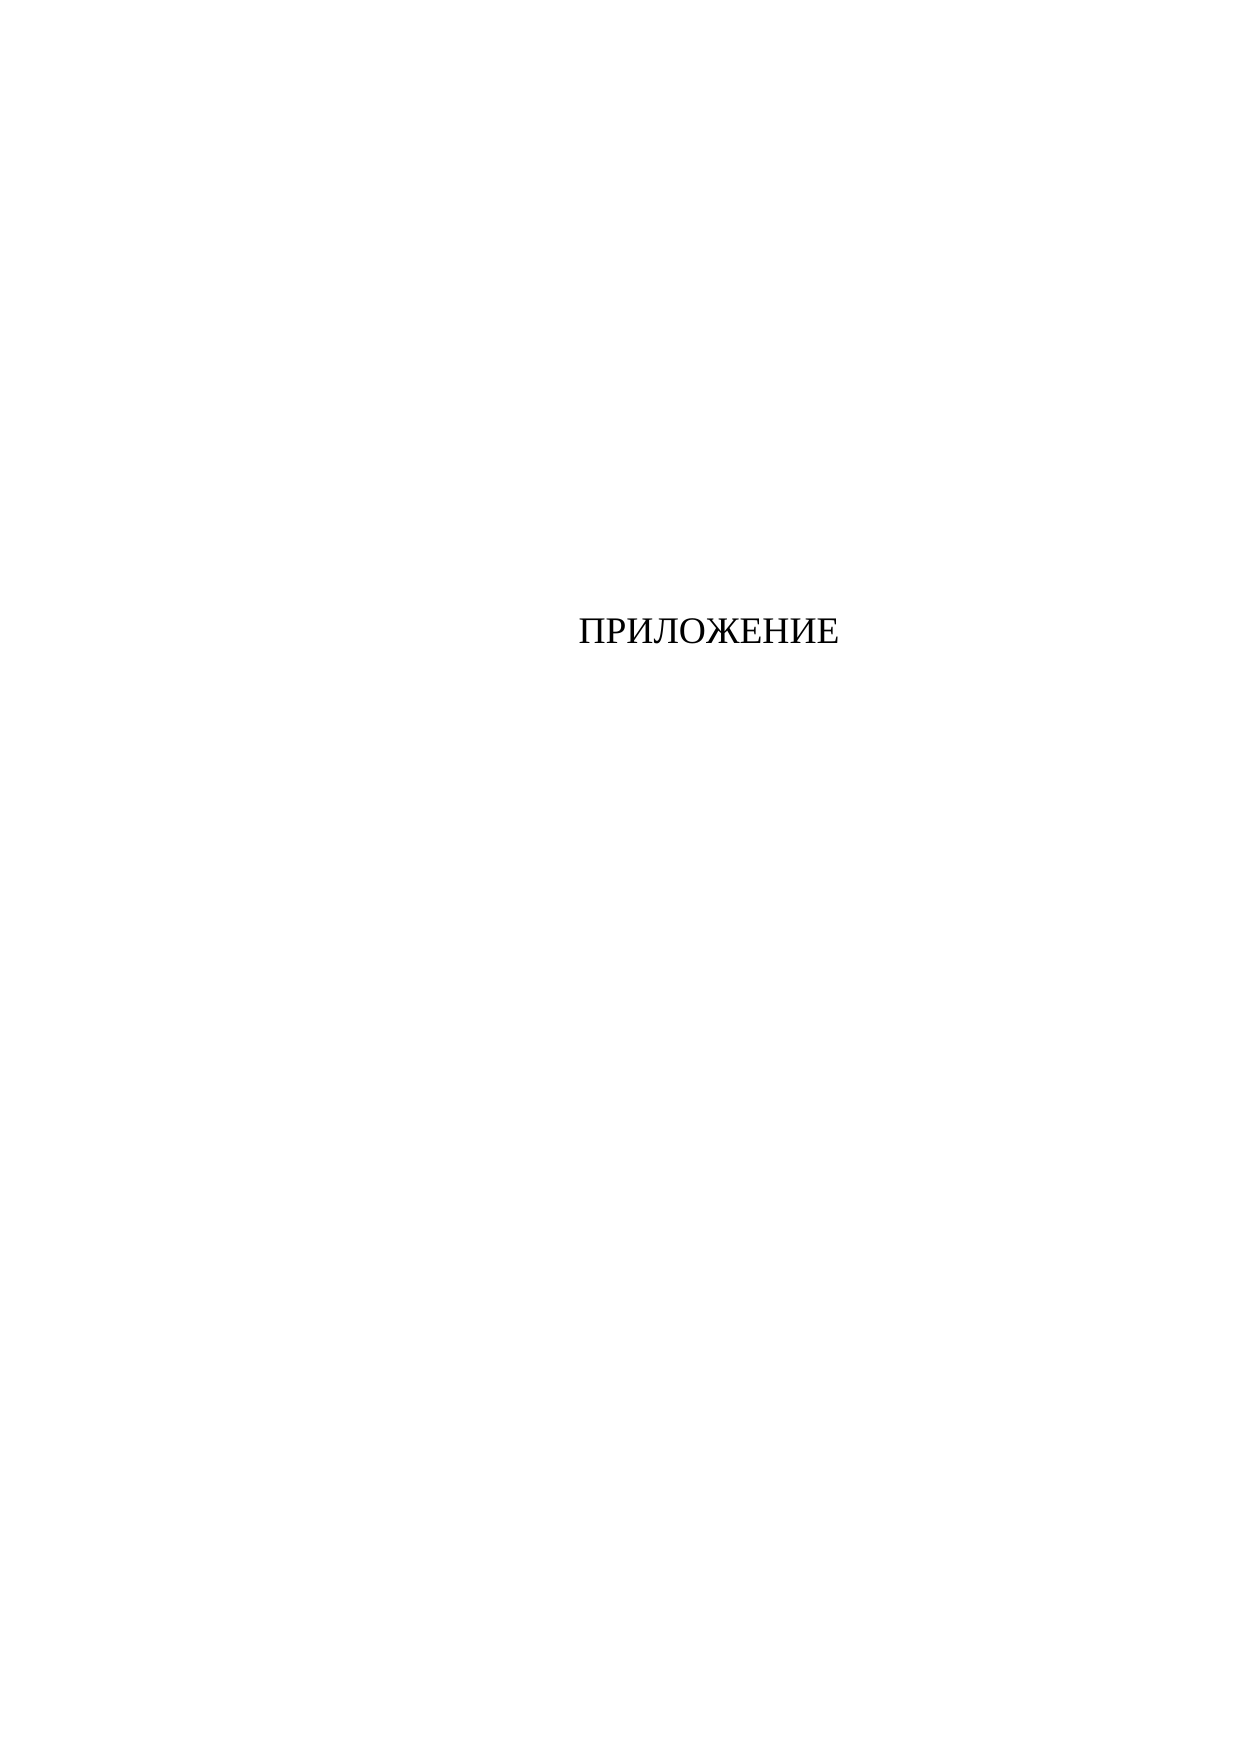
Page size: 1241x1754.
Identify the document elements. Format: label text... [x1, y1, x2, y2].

text ПРИЛОЖЕНИЕ [207, 608, 1137, 652]
